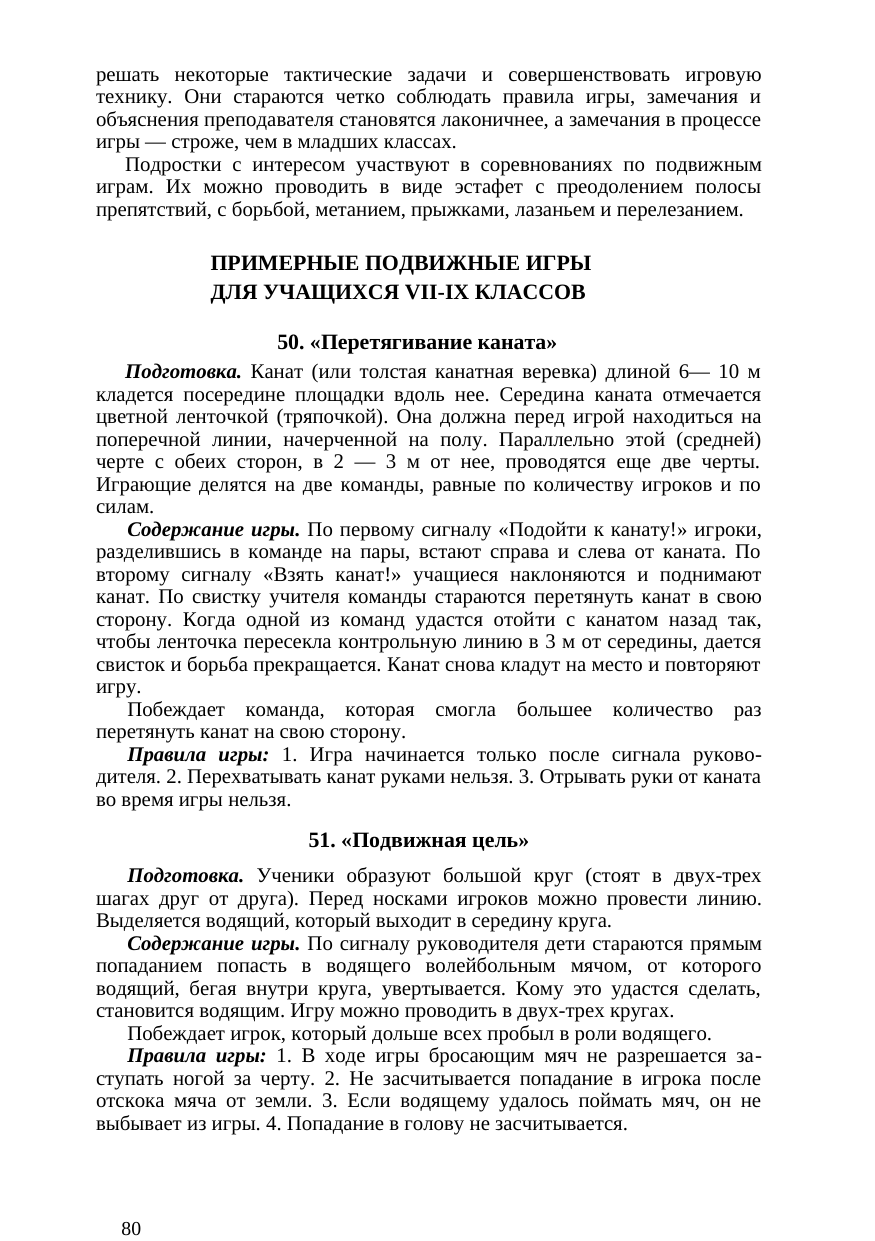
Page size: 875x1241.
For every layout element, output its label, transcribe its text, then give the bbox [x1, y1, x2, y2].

text Подростки с интересом участвуют в соревнованиях по подвижным играм. Их можно проводить в виде эстафет с преодолением полосы препятствий, с борьбой, метанием, прыжками, лазаньем и перелезанием. [96, 153, 762, 221]
text 51. «Подвижная цель» [308, 830, 764, 852]
text Подготовка. Ученики образуют большой круг (стоят в двух-трех шагах друг от друга). Перед носками игроков можно провести линию. Выделяется водящий, который выходит в середину круга. [96, 865, 762, 932]
text ПРИМЕРНЫЕ ПОДВИЖНЫЕ ИГРЫ [210, 253, 764, 275]
text ДЛЯ УЧАЩИХСЯ VII-IX КЛАССОВ [210, 282, 764, 304]
text Побеждает игрок, который дольше всех пробыл в роли водящего. [96, 1022, 764, 1045]
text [96, 63, 762, 153]
text Побеждает команда, которая смогла большее количество раз перетянуть канат на свою сторону. [96, 698, 762, 743]
text 50. «Перетягивание каната» [277, 332, 764, 353]
text Правила игры: 1. Игра начинается только после сигнала руководителя. 2. Перехватывать канат руками нельзя. 3. Отрывать руки от каната во время игры нельзя. [96, 743, 762, 811]
text Содержание игры. По первому сигналу «Подойти к канату!» игроки, разделившись в команде на пары, встают справа и слева от каната. По второму сигналу «Взять канат!» учащиеся наклоняются и поднимают канат. По свистку учителя команды стараются перетянуть канат в свою сторону. Когда одной из команд удастся отойти с канатом назад так, чтобы ленточка пересекла контрольную линию в 3 м от середины, дается свисток и борьба прекращается. Канат снова кладут на место и повторяют игру. [96, 518, 762, 698]
text Правила игры: 1. В ходе игры бросающим мяч не разрешается заступать ногой за черту. 2. Не засчитывается попадание в игрока после отскока мяча от земли. 3. Если водящему удалось поймать мяч, он не выбывает из игры. 4. Попадание в голову не засчитывается. [96, 1045, 762, 1135]
text Содержание игры. По сигналу руководителя дети стараются прямым попаданием попасть в водящего волейбольным мячом, от которого водящий, бегая внутри круга, увертывается. Кому это удастся сделать, становится водящим. Игру можно проводить в двух-трех кругах. [96, 932, 762, 1022]
text Подготовка. Канат (или толстая канатная веревка) длиной 6— 10 м кладется посередине площадки вдоль нее. Середина каната отмечается цветной ленточкой (тряпочкой). Она должна перед игрой находиться на поперечной линии, начерченной на полу. Параллельно этой (средней) черте с обеих сторон, в 2 — 3 м от нее, проводятся еще две черты. Играющие делятся на две команды, равные по количеству игроков и по силам. [96, 361, 762, 518]
